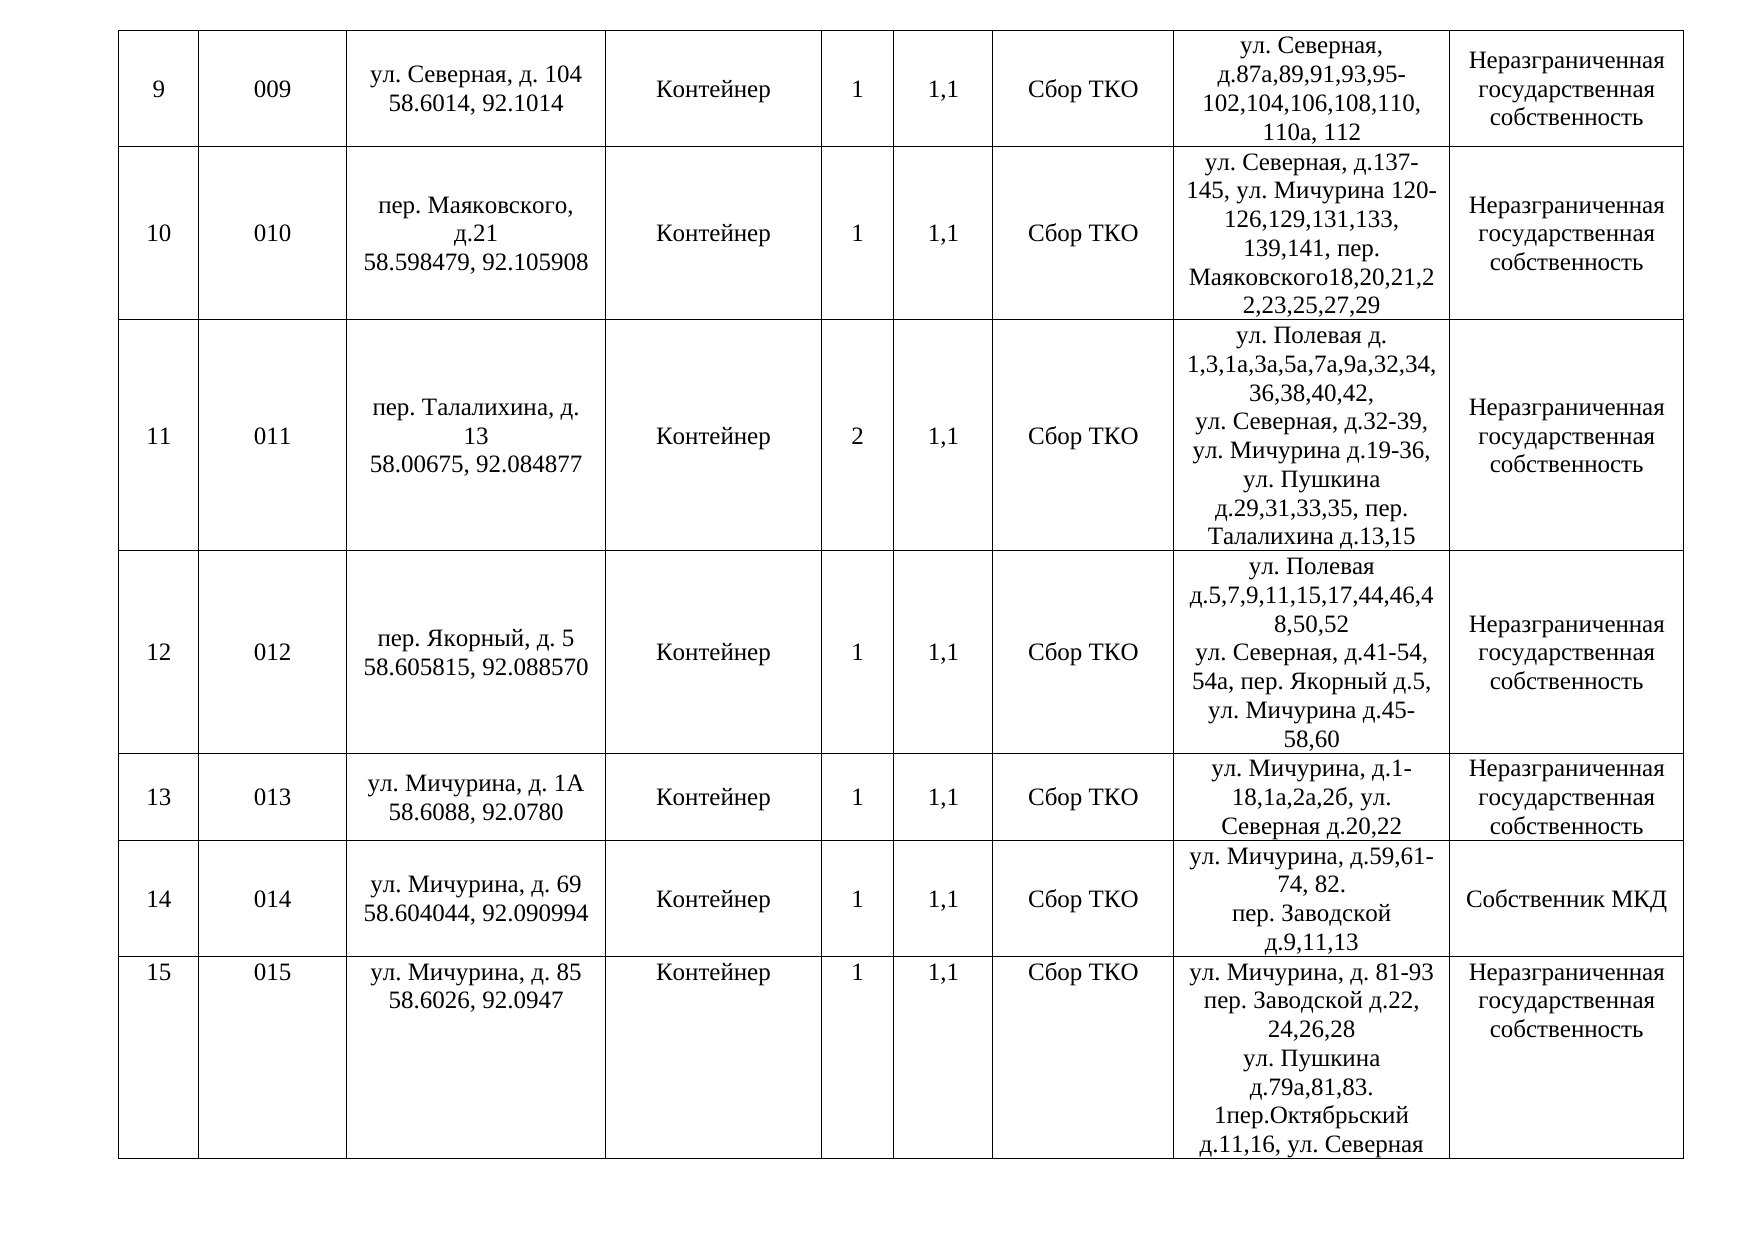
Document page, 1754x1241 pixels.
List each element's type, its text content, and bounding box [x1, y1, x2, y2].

table_cell 1,1 [894, 320, 992, 550]
table_cell пер. Якорный, д. 5 58.605815, 92.088570 [347, 551, 605, 752]
table_cell 012 [199, 551, 346, 752]
table_cell 14 [119, 841, 198, 956]
table_cell 013 [199, 754, 346, 840]
table_cell Сбор ТКО [993, 841, 1173, 956]
table_cell ул. Мичурина, д. 69 58.604044, 92.090994 [347, 841, 605, 956]
table_cell 1,1 [894, 957, 992, 1158]
table_cell Контейнер [606, 841, 821, 956]
table_cell 015 [199, 957, 346, 1158]
table_cell Сбор ТКО [993, 551, 1173, 752]
table_cell ул. Мичурина, д.1-18,1а,2а,2б, ул. Северная д.20,22 [1174, 754, 1449, 840]
table_cell 1 [822, 147, 893, 319]
table_cell 010 [199, 147, 346, 319]
table_cell 011 [199, 320, 346, 550]
table_cell 1,1 [894, 31, 992, 146]
table_cell Сбор ТКО [993, 320, 1173, 550]
table_cell 12 [119, 551, 198, 752]
table_cell ул. Полевая д.5,7,9,11,15,17,44,46,48,50,52 ул. Северная, д.41-54, 54а, пер. Якорный д.5, ул. Мичурина д.45-58,60 [1174, 551, 1449, 752]
table_cell Неразграниченная государственная собственность [1450, 551, 1683, 752]
table_cell пер. Маяковского, д.21 58.598479, 92.105908 [347, 147, 605, 319]
table_cell ул. Северная, д.87а,89,91,93,95-102,104,106,108,110, 110а, 112 [1174, 31, 1449, 146]
table_cell 9 [119, 31, 198, 146]
table_cell 1,1 [894, 147, 992, 319]
table_cell Контейнер [606, 957, 821, 1158]
table_cell ул. Полевая д. 1,3,1а,3а,5а,7а,9а,32,34,36,38,40,42, ул. Северная, д.32-39, ул. Мичурина д.19-36, ул. Пушкина д.29,31,33,35, пер. Талалихина д.13,15 [1174, 320, 1449, 550]
table_cell 1 [822, 31, 893, 146]
table_cell Контейнер [606, 551, 821, 752]
table_cell ул. Мичурина, д. 1А 58.6088, 92.0780 [347, 754, 605, 840]
table_cell 2 [822, 320, 893, 550]
table_cell Контейнер [606, 31, 821, 146]
table_cell Сбор ТКО [993, 754, 1173, 840]
table_cell 1,1 [894, 754, 992, 840]
table_cell Неразграниченная государственная собственность [1450, 147, 1683, 319]
table_cell 15 [119, 957, 198, 1158]
table_cell 014 [199, 841, 346, 956]
table_cell Сбор ТКО [993, 957, 1173, 1158]
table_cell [347, 957, 605, 1158]
table_cell 1 [822, 754, 893, 840]
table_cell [1450, 957, 1683, 1158]
table_cell Неразграниченная государственная собственность [1450, 754, 1683, 840]
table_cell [1450, 31, 1683, 146]
table_cell 009 [199, 31, 346, 146]
table_cell Неразграниченная государственная собственность [1450, 320, 1683, 550]
table_cell 1 [822, 957, 893, 1158]
table_cell ул. Мичурина, д.59,61-74, 82. пер. Заводской д.9,11,13 [1174, 841, 1449, 956]
table_cell 13 [119, 754, 198, 840]
table_cell пер. Талалихина, д. 13 58.00675, 92.084877 [347, 320, 605, 550]
table_cell Контейнер [606, 147, 821, 319]
table_cell 1 [822, 551, 893, 752]
table_cell Контейнер [606, 320, 821, 550]
table_cell ул. Северная, д. 104 58.6014, 92.1014 [347, 31, 605, 146]
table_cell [1174, 957, 1449, 1158]
table_cell ул. Северная, д.137-145, ул. Мичурина 120-126,129,131,133, 139,141, пер. Маяковского18,20,21,22,23,25,27,29 [1174, 147, 1449, 319]
table_cell 1 [822, 841, 893, 956]
table_cell 11 [119, 320, 198, 550]
table_cell Сбор ТКО [993, 147, 1173, 319]
table_cell Контейнер [606, 754, 821, 840]
table_cell 1,1 [894, 841, 992, 956]
table_cell 10 [119, 147, 198, 319]
table_cell Собственник МКД [1450, 841, 1683, 956]
table_cell 1,1 [894, 551, 992, 752]
table_cell Сбор ТКО [993, 31, 1173, 146]
